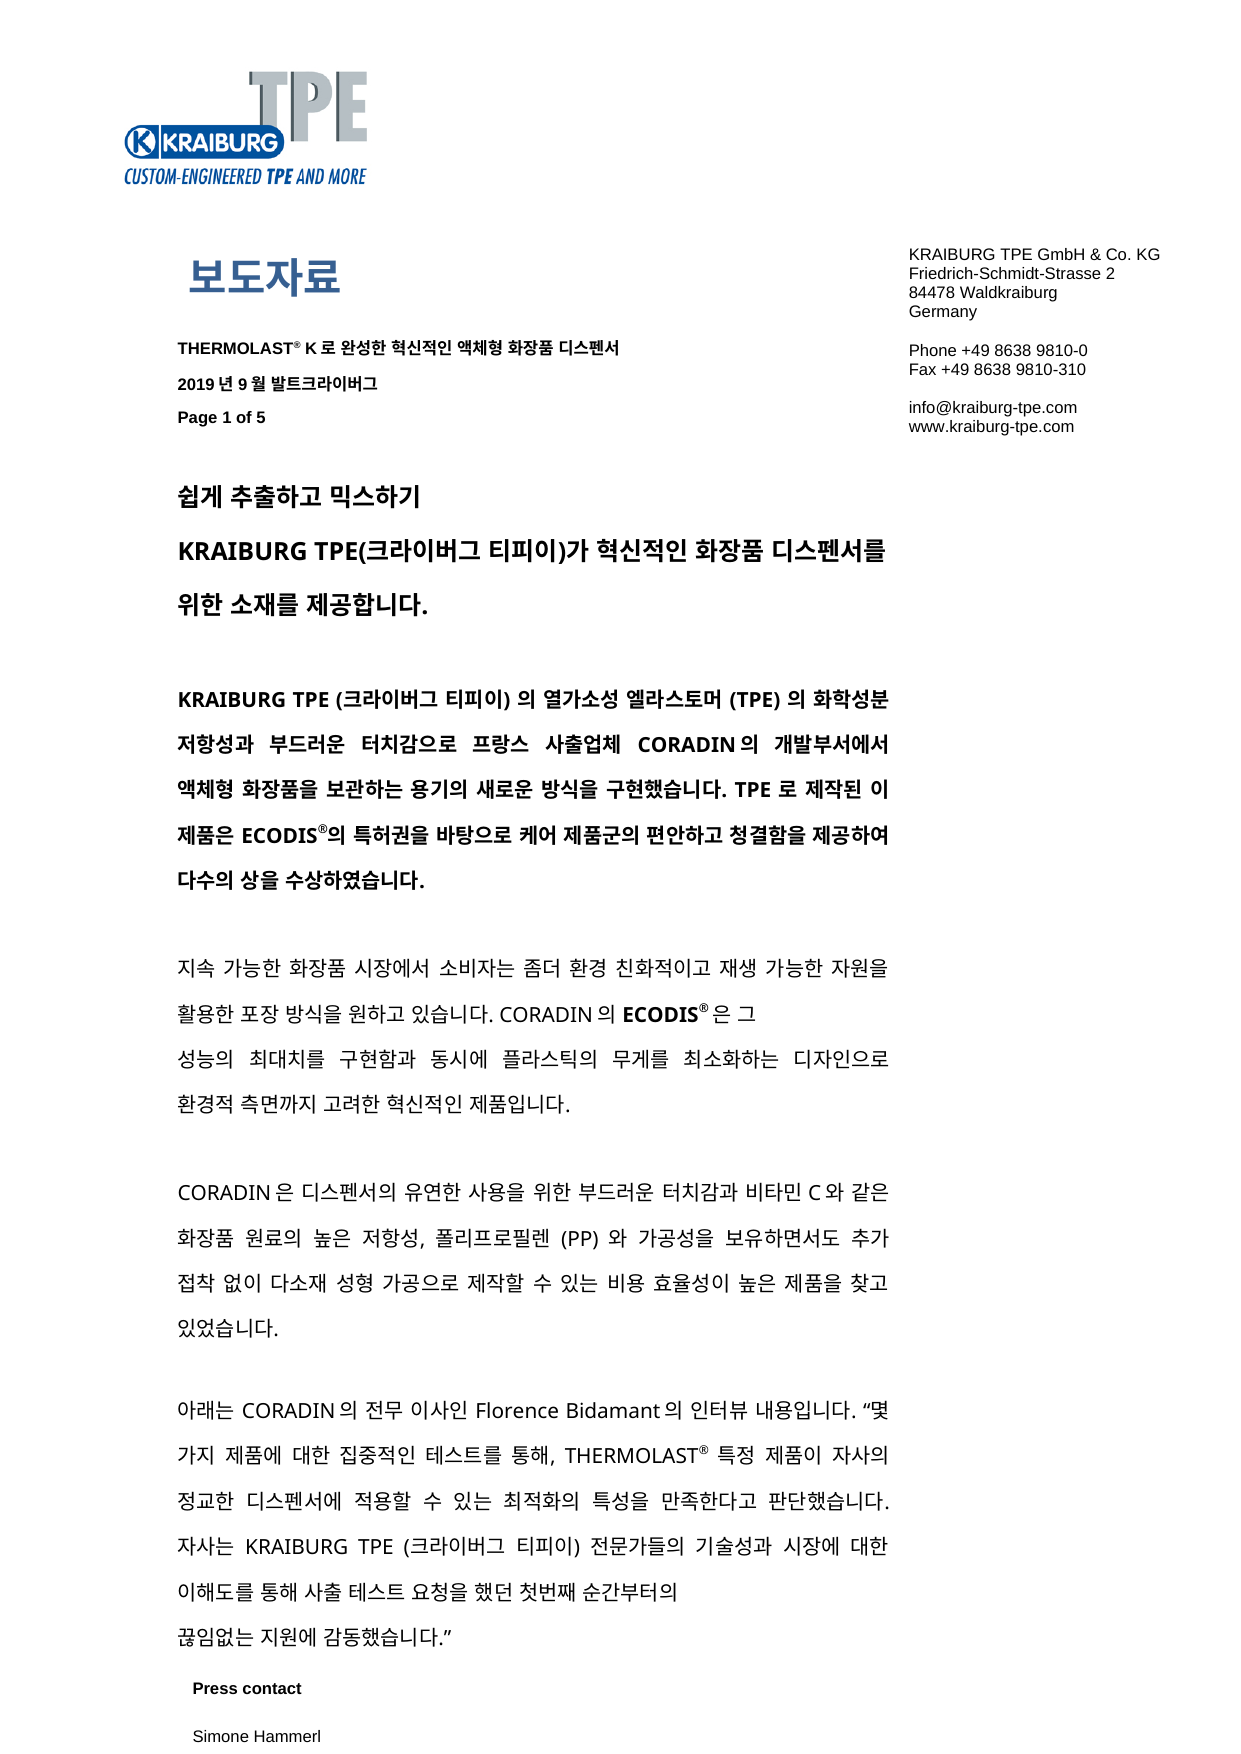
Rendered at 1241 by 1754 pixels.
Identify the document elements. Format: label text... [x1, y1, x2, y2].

text 쉽게 추출하고 믹스하기 [177, 477, 889, 513]
text KRAIBURG TPE (크라이버그 티피이) 의 열가소성 엘라스토머 (TPE) 의 화학성분 저항성과 부드러운 터치감으로 프랑스 사출업체 CORADIN의 개발부서에서 액체형 화장품을 보관하는 용기의 새로운 방식을 구현했습니다. TPE 로 제작된 이 제품은 ECODIS®의 특허권을 바탕으로 케어 제품군의 편안하고 청결함을 제공하여 다수의 상을 수상하였습니다. [177, 683, 889, 895]
text 아래는 CORADIN의 전무 이사인 Florence Bidamant의 인터뷰 내용입니다. “몇 가지 제품에 대한 집중적인 테스트를 통해, THERMOLAST® 특정 제품이 자사의 정교한 디스펜서에 적용할 수 있는 최적화의 특성을 만족한다고 판단했습니다. 자사는 KRAIBURG TPE (크라이버그 티피이) 전문가들의 기술성과 시장에 대한 이해도를 통해 사출 테스트 요청을 했던 첫번째 순간부터의 [177, 1394, 889, 1606]
picture [112, 55, 379, 200]
text KRAIBURG TPE(크라이버그 티피이)가 혁신적인 화장품 디스펜서를 위한 소재를 제공합니다. [177, 531, 889, 622]
text 지속 가능한 화장품 시장에서 소비자는 좀더 환경 친화적이고 재생 가능한 자원을 활용한 포장 방식을 원하고 있습니다. CORADIN의 ECODIS® 은 그 [177, 952, 889, 1028]
text 성능의 최대치를 구현함과 동시에 플라스틱의 무게를 최소화하는 디자인으로 환경적 측면까지 고려한 혁신적인 제품입니다. [177, 1043, 889, 1119]
text 끊임없는 지원에 감동했습니다.” [177, 1621, 889, 1651]
text CORADIN은 디스펜서의 유연한 사용을 위한 부드러운 터치감과 비타민C와 같은 화장품 원료의 높은 저항성, 폴리프로필렌 (PP) 와 가공성을 보유하면서도 추가 접착 없이 다소재 성형 가공으로 제작할 수 있는 비용 효율성이 높은 제품을 찾고 있었습니다. [177, 1177, 889, 1343]
